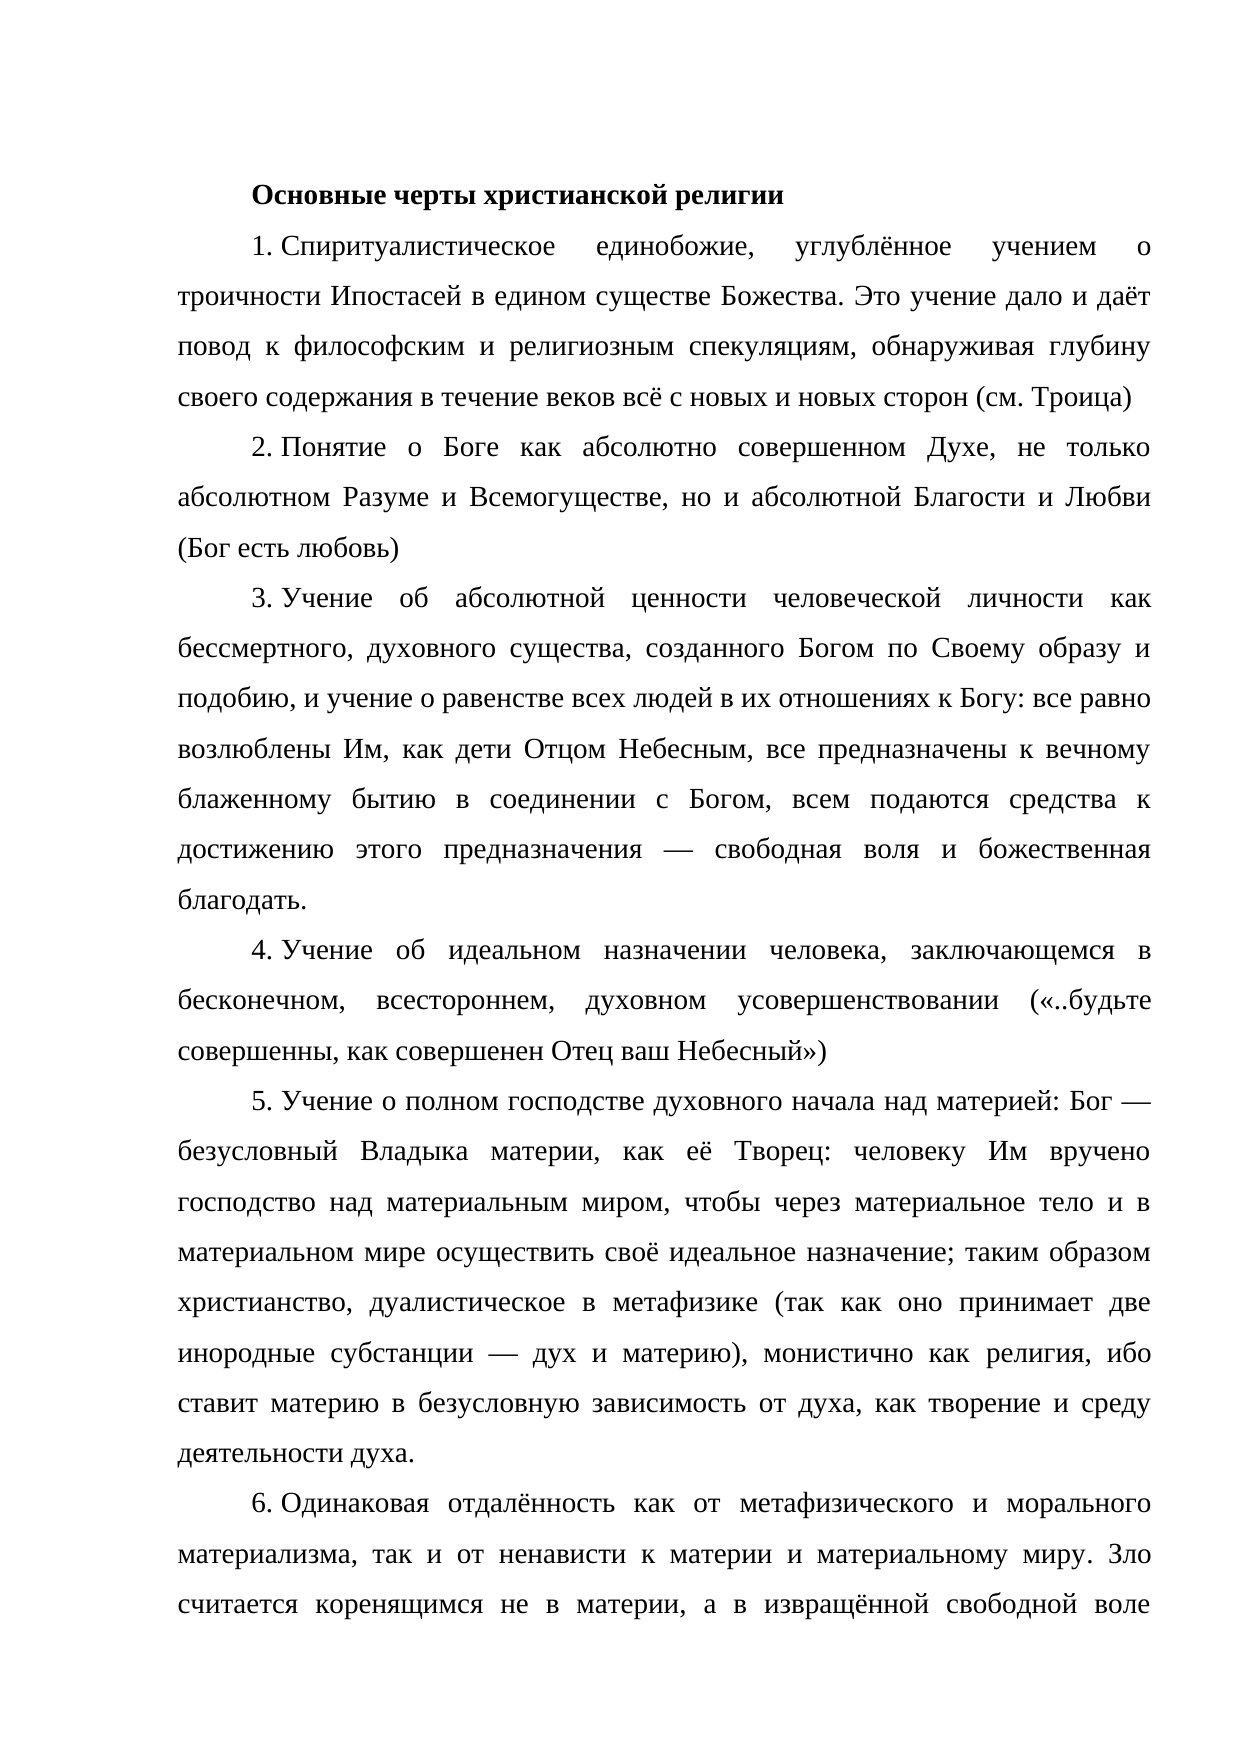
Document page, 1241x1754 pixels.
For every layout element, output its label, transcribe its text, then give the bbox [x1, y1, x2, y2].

list Учение о полном господстве духовного начала над материей: Бог — безусловный Владыка материи, как её Творец: человеку Им вручено господство над материальным миром, чтобы через материальное тело и в материальном мире осуществить своё идеальное назначение; таким образом христианство, дуалистическое в метафизике (так как оно принимает две инородные субстанции — дух и материю), монистично как религия, ибо ставит материю в безусловную зависимость от духа, как творение и среду деятельности духа. [177, 1083, 1152, 1469]
list Учение об идеальном назначении человека, заключающемся в бесконечном, всестороннем, духовном усовершенствовании («..будьте совершенны, как совершенен Отец ваш Небесный») [177, 932, 1152, 1066]
list Учение об абсолютной ценности человеческой личности как бессмертного, духовного существа, созданного Богом по Своему образу и подобию, и учение о равенстве всех людей в их отношениях к Богу: все равно возлюблены Им, как дети Отцом Небесным, все предназначены к вечному блаженному бытию в соединении с Богом, всем подаются средства к достижению этого предназначения — свободная воля и божественная благодать. [177, 580, 1152, 915]
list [177, 1486, 1152, 1620]
list Спиритуалистическое единобожие, углублённое учением о троичности Ипостасей в едином существе Божества. Это учение дало и даёт повод к философским и религиозным спекуляциям, обнаруживая глубину своего содержания в течение веков всё с новых и новых сторон (см. Троица) [177, 228, 1152, 412]
subtitle Основные черты христианской религии [177, 177, 1152, 211]
list Понятие о Боге как абсолютно совершенном Духе, не только абсолютном Разуме и Всемогуществе, но и абсолютной Благости и Любви (Бог есть любовь) [177, 429, 1152, 563]
